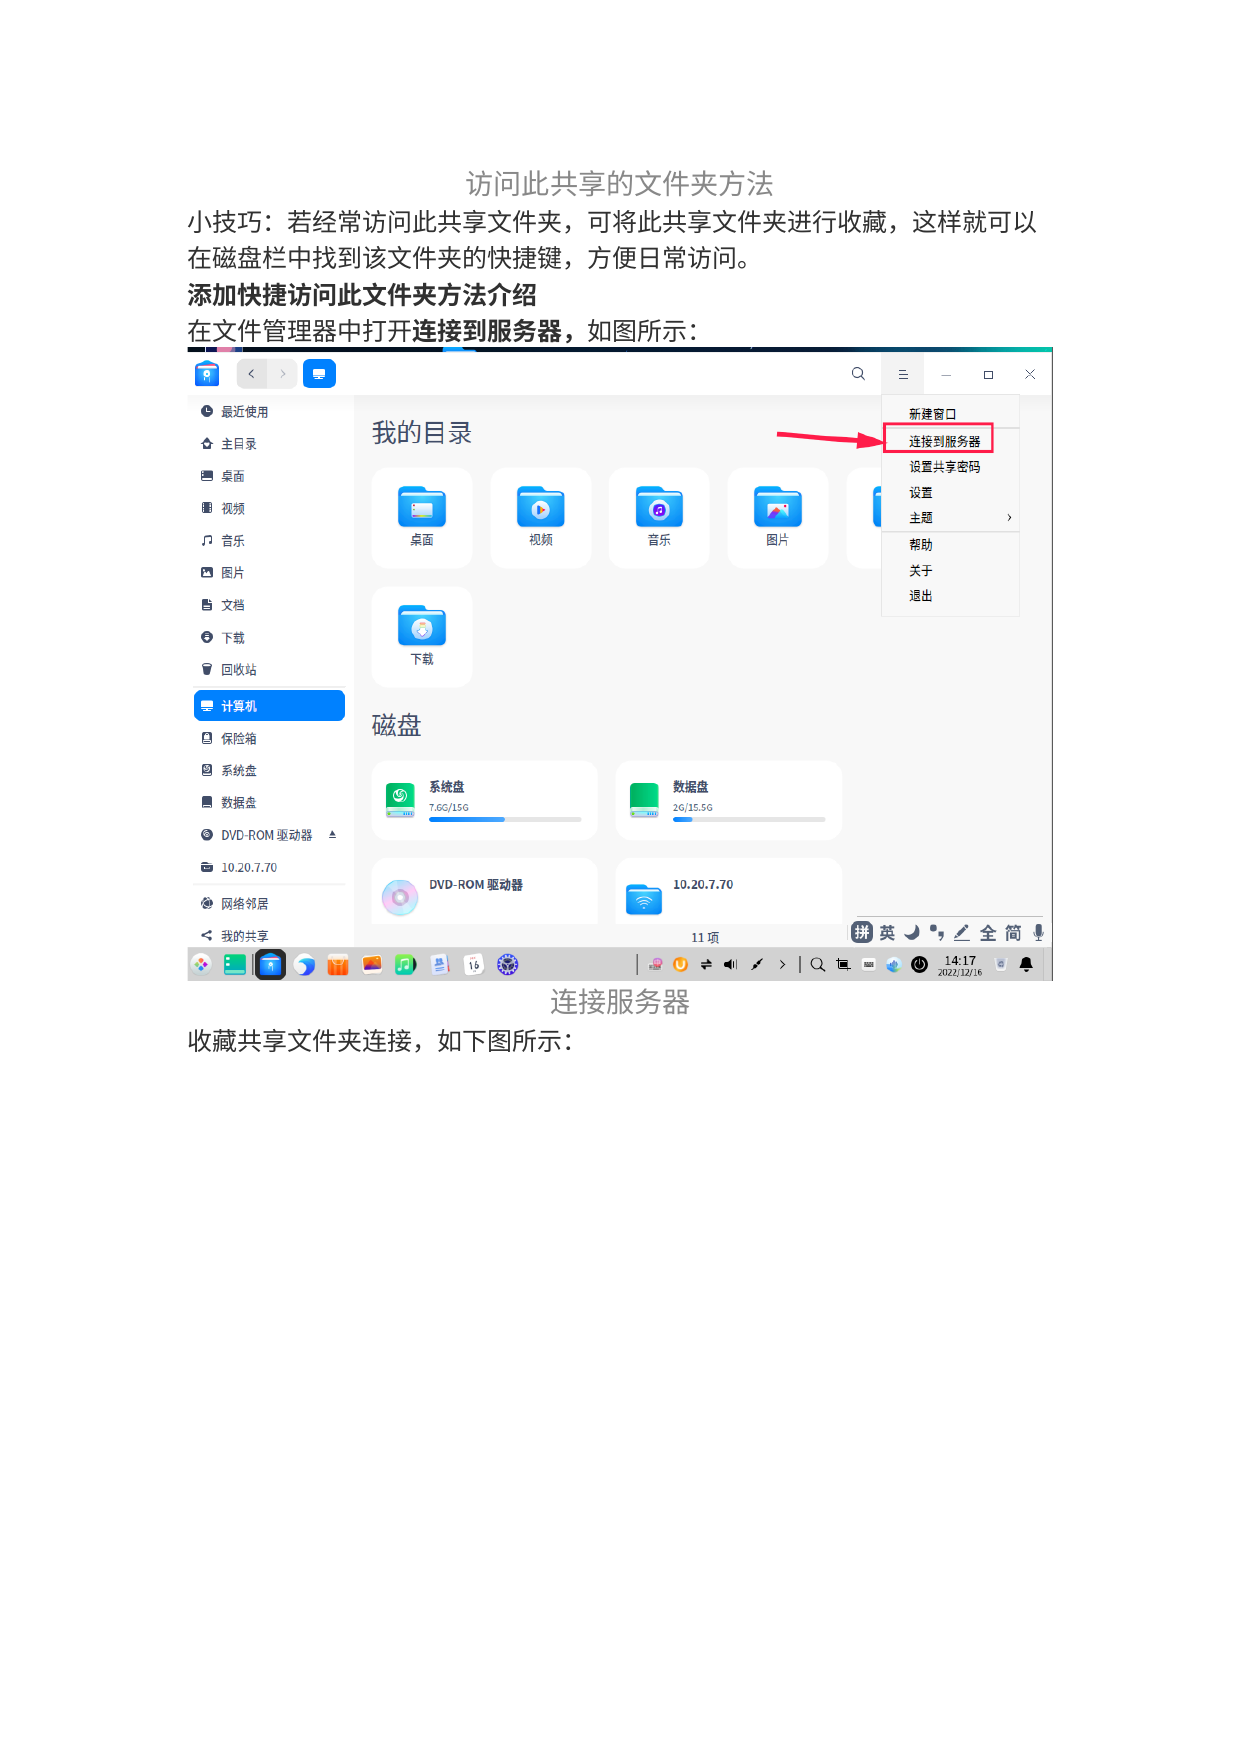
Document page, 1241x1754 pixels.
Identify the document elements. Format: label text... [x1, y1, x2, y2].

text 小技巧：若经常访问此共享文件夹，可将此共享文件夹进行收藏，这样就可以在磁盘栏中找到该文件夹的快捷键，方便日常访问。 [187, 203, 1053, 275]
picture [187, 347, 1053, 981]
text 在文件管理器中打开连接到服务器，如图所示： [187, 311, 1053, 347]
text 连接服务器 [187, 981, 1053, 1021]
text 访问此共享的文件夹方法 [187, 162, 1053, 203]
text 添加快捷访问此文件夹方法介绍 [187, 275, 1053, 311]
text 收藏共享文件夹连接，如下图所示： [187, 1021, 1053, 1057]
